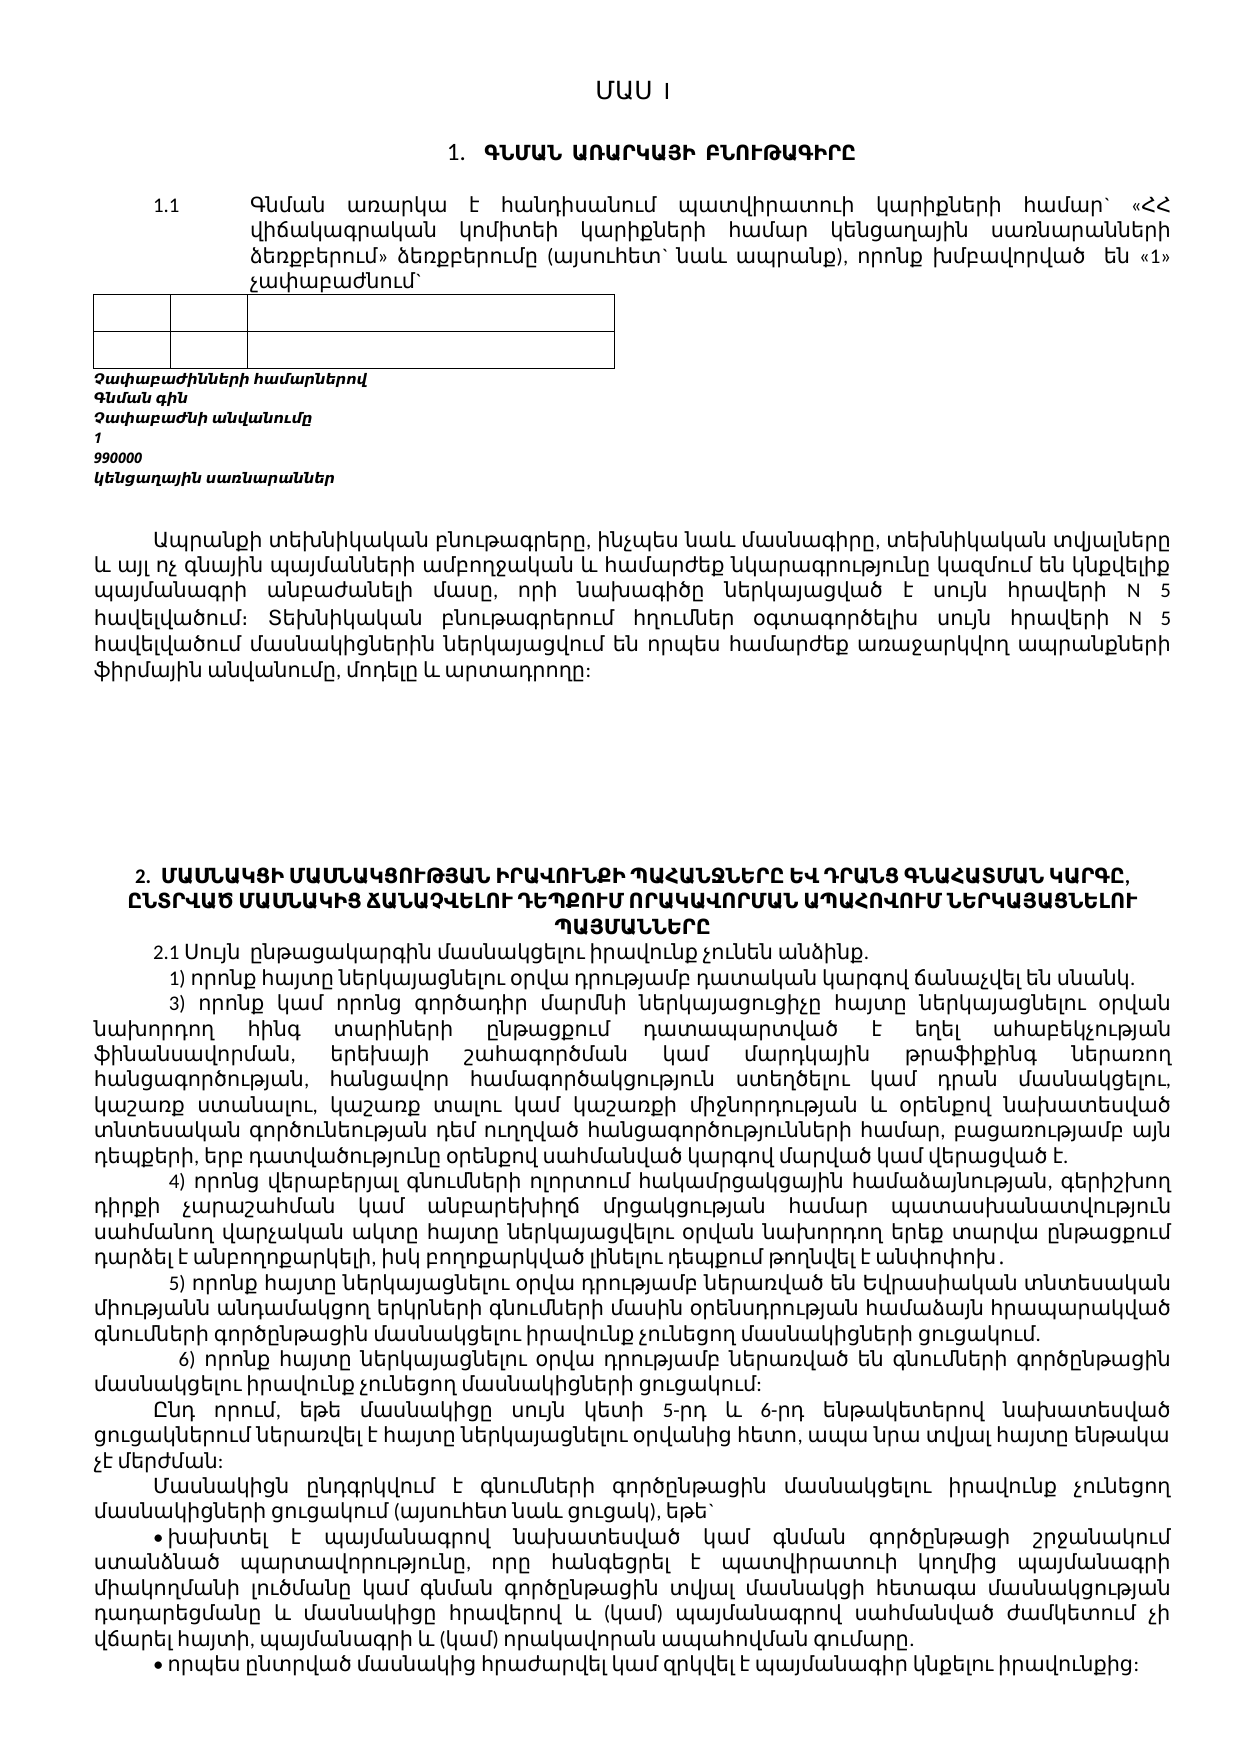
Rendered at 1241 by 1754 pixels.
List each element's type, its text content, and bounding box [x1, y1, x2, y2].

text 3) որոնք կամ որոնց գործադիր մարմնի ներկայացուցիչը հայտը ներկայացնելու օրվան նախորդող հինգ տարիների ընթացքում դատապարտված է եղել ահաբեկչության ֆինանսավորման, երեխայի շահագործման կամ մարդկային թրաֆիքինգ ներառող հանցագործության, հանցավոր համագործակցություն ստեղծելու կամ դրան մասնակցելու, կաշառք ստանալու, կաշառք տալու կամ կաշառքի միջնորդության և օրենքով նախատեսված տնտեսական գործունեության դեմ ուղղված հանցագործությունների համար, բացառությամբ այն դեպքերի, երբ դատվածությունը օրենքով սահմանված կարգով մարված կամ վերացված է. [94, 990, 1171, 1168]
text ՄԱՍ I [94, 75, 1171, 106]
text 5) որոնք հայտը ներկայացնելու օրվա դրությամբ ներառված են Եվրասիական տնտեսական միությանն անդամակցող երկրների գնումների մասին օրենսդրության համաձայն հրապարակված գնումների գործընթացին մասնակցելու իրավունք չունեցող մասնակիցների ցուցակում. [94, 1270, 1171, 1346]
text Մասնակիցն ընդգրկվում է գնումների գործընթացին մասնակցելու իրավունք չունեցող մասնակիցների ցուցակում (այսուհետ նաև ցուցակ), եթե` [94, 1473, 1171, 1524]
text Ընդ որում, եթե մասնակիցը սույն կետի 5-րդ և 6-րդ ենթակետերով նախատեսված ցուցակներում ներառվել է հայտը ներկայացնելու օրվանից հետո, ապա նրա տվյալ հայտը ենթակա չէ մերժման: [94, 1397, 1171, 1473]
text • որպես ընտրված մասնակից հրաժարվել կամ զրկվել է պայմանագիր կնքելու իրավունքից: [94, 1651, 1171, 1677]
text 4) որոնց վերաբերյալ գնումների ոլորտում հակամրցակցային համաձայնության, գերիշխող դիրքի չարաշահման կամ անբարեխիղճ մրցակցության համար պատասխանատվություն սահմանող վարչական ակտը հայտը ներկայացվելու օրվան նախորդող երեք տարվա ընթացքում դարձել է անբողոքարկելի, իսկ բողոքարկված լինելու դեպքում թողնվել է անփոփոխ․ [94, 1168, 1171, 1270]
text 6) որոնք հայտը ներկայացնելու օրվա դրությամբ ներառված են գնումների գործընթացին մասնակցելու իրավունք չունեցող մասնակիցների ցուցակում: [94, 1346, 1171, 1397]
text 2. ՄԱՍՆԱԿՑԻ ՄԱՍՆԱԿՑՈՒԹՅԱՆ ԻՐԱՎՈՒՆՔԻ ՊԱՀԱՆՋՆԵՐԸ ԵՎ ԴՐԱՆՑ ԳՆԱՀԱՏՄԱՆ ԿԱՐԳԸ, ԸՆՏՐՎԱԾ ՄԱՍՆԱԿԻՑ ՃԱՆԱՉՎԵԼՈՒ ԴԵՊՔՈՒՄ ՈՐԱԿԱՎՈՐՄԱՆ ԱՊԱՀՈՎՈՒՄ ՆԵՐԿԱՅԱՑՆԵԼՈՒ ՊԱՅՄԱՆՆԵՐԸ [94, 863, 1171, 939]
text 1) որոնք հայտը ներկայացնելու օրվա դրությամբ դատական կարգով ճանաչվել են սնանկ. [94, 965, 1171, 990]
text • խախտել է պայմանագրով նախատեսված կամ գնման գործընթացի շրջանակում ստանձնած պարտավորությունը, որը հանգեցրել է պատվիրատուի կողմից պայմանագրի միակողմանի լուծմանը կամ գնման գործընթացին տվյալ մասնակցի հետագա մասնակցության դադարեցմանը և մասնակիցը հրավերով և (կամ) պայմանագրով սահմանված ժամկետում չի վճարել հայտի, պայմանագրի և (կամ) որակավորան ապահովման գումարը. [94, 1524, 1171, 1651]
text Ապրանքի տեխնիկական բնութագրերը, ինչպես նաև մասնագիրը, տեխնիկական տվյալները և այլ ոչ գնային պայմանների ամբողջական և համարժեք նկարագրությունը կազմում են կնքվելիք պայմանագրի անբաժանելի մասը, որի նախագիծը ներկայացված է սույն հրավերի N 5 հավելվածում։ Տեխնիկական բնութագրերում հղումներ օգտագործելիս սույն հրավերի N 5 հավելվածում մասնակիցներին ներկայացվում են որպես համարժեք առաջարկվող ապրանքների ֆիրմային անվանումը, մոդելը և արտադրողը: [94, 527, 1171, 682]
text 2.1 Սույն ընթացակարգին մասնակցելու իրավունք չունեն անձինք. [94, 939, 1171, 965]
subtitle Գնման առարկա է հանդիսանում պատվիրատուի կարիքների համար` «ՀՀ վիճակագրական կոմիտեի կարիքների համար կենցաղային սառնարանների ձեռքբերում» ձեռքբերումը (այսուհետ` նաև ապրանք), որոնք խմբավորված են «1» չափաբաժնում` [153, 192, 1171, 294]
list ԳՆՄԱՆ ԱՌԱՐԿԱՅԻ ԲՆՈՒԹԱԳԻՐԸ [131, 136, 1171, 167]
